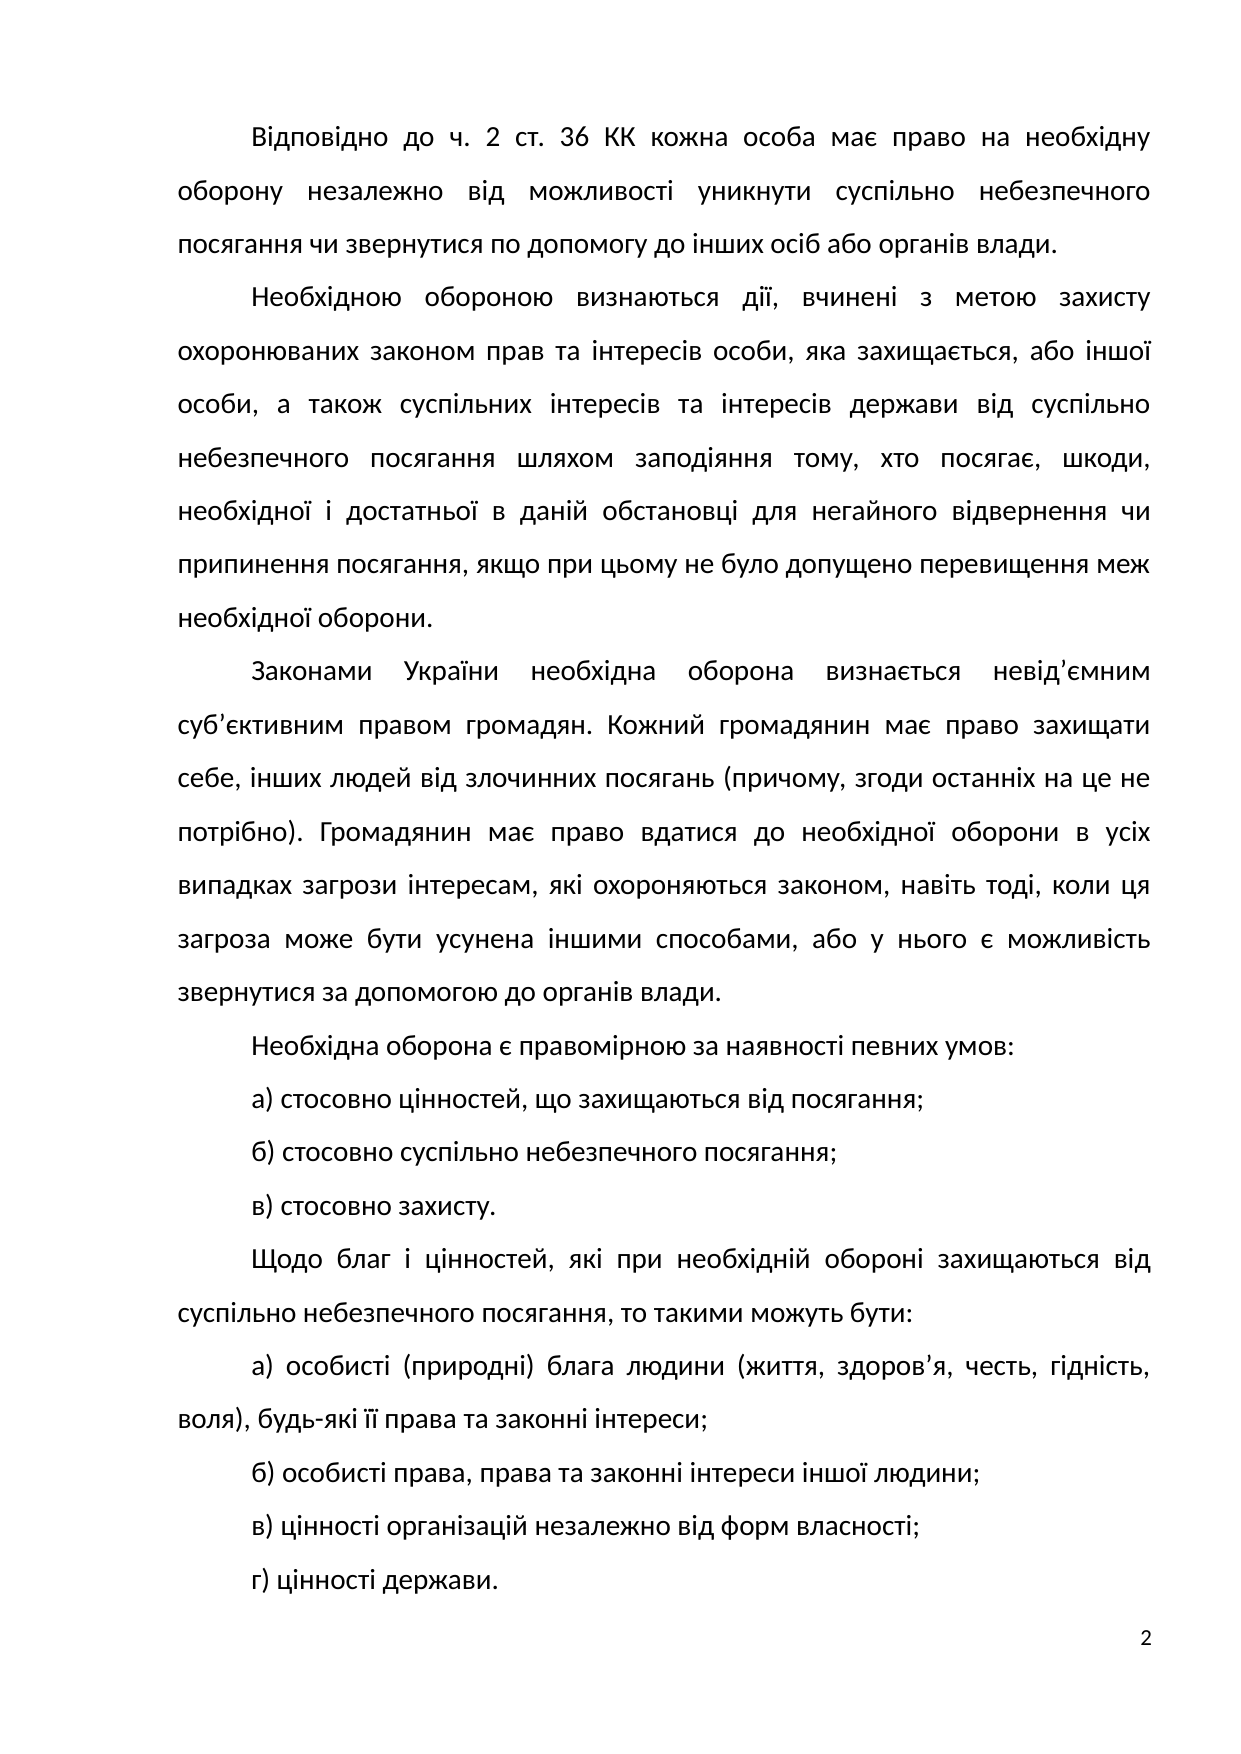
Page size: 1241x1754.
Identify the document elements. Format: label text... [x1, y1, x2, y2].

text в) стосовно захисту. [177, 1187, 1152, 1222]
text Законами України необхідна оборона визнається невід’ємним суб’єктивним правом громадян. Кожний громадянин має право захищати себе, інших людей від злочинних посягань (причому, згоди останніх на це не потрібно). Громадянин має право вдатися до необхідної оборони в усіх випадках загрози інтересам, які охороняються законом, навіть тоді, коли ця загроза може бути усунена іншими способами, або у нього є можливість звернутися за допомогою до органів влади. [177, 652, 1152, 1009]
text Відповідно до ч. 2 ст. 36 КК кожна особа має право на необхідну оборону незалежно від можливості уникнути суспільно небезпечного посягання чи звернутися по допомогу до інших осіб або органів влади. [177, 118, 1152, 261]
text Щодо благ і цінностей, які при необхідній обороні захищаються від суспільно небезпечного посягання, то такими можуть бути: [177, 1240, 1152, 1329]
text б) стосовно суспільно небезпечного посягання; [177, 1133, 1152, 1169]
text г) цінності держави. [177, 1561, 1152, 1597]
text в) цінності організацій незалежно від форм власності; [177, 1507, 1152, 1543]
text б) особисті права, права та законні інтереси іншої людини; [177, 1454, 1152, 1490]
text а) особисті (природні) блага людини (життя, здоров’я, честь, гідність, воля), будь-які її права та законні інтереси; [177, 1347, 1152, 1436]
text а) стосовно цінностей, що захищаються від посягання; [177, 1080, 1152, 1116]
text Необхідною обороною визнаються дії, вчинені з метою захисту охоронюваних законом прав та інтересів особи, яка захищається, або іншої особи, а також суспільних інтересів та інтересів держави від суспільно небезпечного посягання шляхом заподіяння тому, хто посягає, шкоди, необхідної і достатньої в даній обстановці для негайного відвернення чи припинення посягання, якщо при цьому не було допущено перевищення меж необхідної оборони. [177, 278, 1152, 635]
text Необхідна оборона є правомірною за наявності певних умов: [177, 1027, 1152, 1062]
